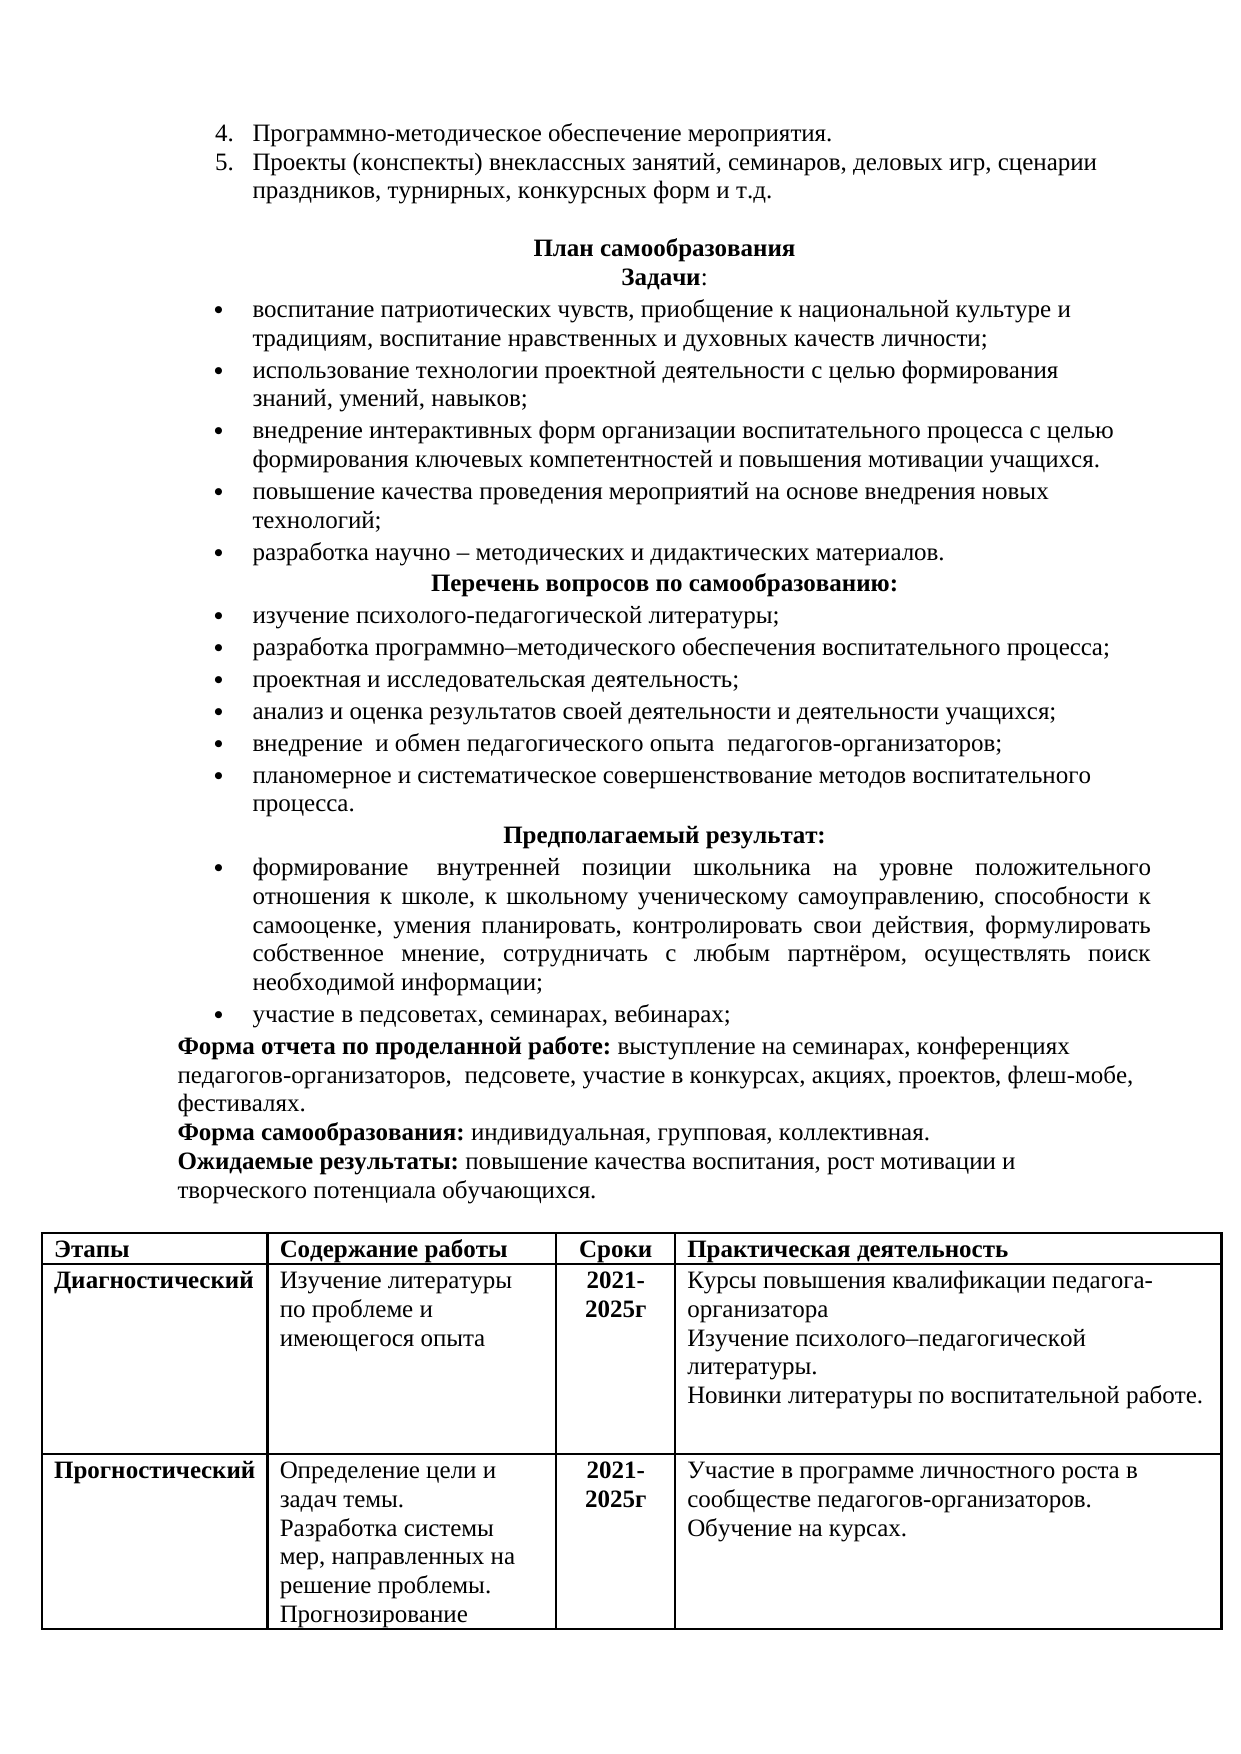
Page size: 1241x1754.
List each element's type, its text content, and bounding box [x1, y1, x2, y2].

list внедрение и обмен педагогического опыта педагогов-организаторов; [215, 728, 1152, 757]
list разработка научно – методических и дидактических материалов. [215, 537, 1152, 565]
table_cell Прогностический [43, 1455, 266, 1628]
text Форма отчета по проделанной работе: выступление на семинарах, конференциях педагогов-организаторов, педсовете, участие в конкурсах, акциях, проектов, флеш-мобе, фестивалях. [177, 1031, 1152, 1117]
list воспитание патриотических чувств, приобщение к национальной культуре и традициям, воспитание нравственных и духовных качеств личности; [215, 294, 1152, 352]
list анализ и оценка результатов своей деятельности и деятельности учащихся; [215, 696, 1152, 725]
list участие в педсоветах, семинарах, вебинарах; [215, 999, 1152, 1028]
list внедрение интерактивных форм организации воспитательного процесса с целью формирования ключевых компетентностей и повышения мотивации учащихся. [215, 415, 1152, 473]
text Перечень вопросов по самообразованию: [177, 568, 1152, 597]
text Задачи: [177, 262, 1152, 291]
text План самообразования [177, 233, 1152, 262]
list изучение психолого-педагогической литературы; [215, 600, 1152, 629]
table_cell 2021-2025г [557, 1455, 674, 1628]
list повышение качества проведения мероприятий на основе внедрения новых технологий; [215, 476, 1152, 533]
table_header Практическая деятельность [676, 1234, 1220, 1263]
list Проекты (конспекты) внеклассных занятий, семинаров, деловых игр, сценарии праздников, турнирных, конкурсных форм и т.д. [215, 147, 1152, 204]
text Форма самообразования: индивидуальная, групповая, коллективная. [177, 1117, 1152, 1146]
list Программно-методическое обеспечение мероприятия. [215, 118, 1152, 147]
table_header Содержание работы [269, 1234, 555, 1263]
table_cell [676, 1455, 1220, 1628]
text Ожидаемые результаты: повышение качества воспитания, рост мотивации и творческого потенциала обучающихся. [177, 1146, 1152, 1203]
list планомерное и систематическое совершенствование методов воспитательного процесса. [215, 760, 1152, 817]
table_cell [269, 1455, 555, 1628]
list использование технологии проектной деятельности с целью формирования знаний, умений, навыков; [215, 355, 1152, 412]
table_header Сроки [557, 1234, 674, 1263]
table_cell 2021-2025г [557, 1265, 674, 1453]
table_cell Диагностический [43, 1265, 266, 1453]
list проектная и исследовательская деятельность; [215, 664, 1152, 693]
table_cell Курсы повышения квалификации педагога-организатора Изучение психолого–педагогической литературы. Новинки литературы по воспитательной работе. [676, 1265, 1220, 1453]
table_header Этапы [43, 1234, 266, 1263]
list формирование внутренней позиции школьника на уровне положительного отношения к школе, к школьному ученическому самоуправлению, способности к самооценке, умения планировать, контролировать свои действия, формулировать собственное мнение, сотрудничать с любым партнёром, осуществлять поиск необходимой информации; [215, 852, 1152, 996]
list разработка программно–методического обеспечения воспитательного процесса; [215, 632, 1152, 661]
text Предполагаемый результат: [177, 820, 1152, 849]
table_cell Изучение литературы по проблеме и имеющегося опыта [269, 1265, 555, 1453]
